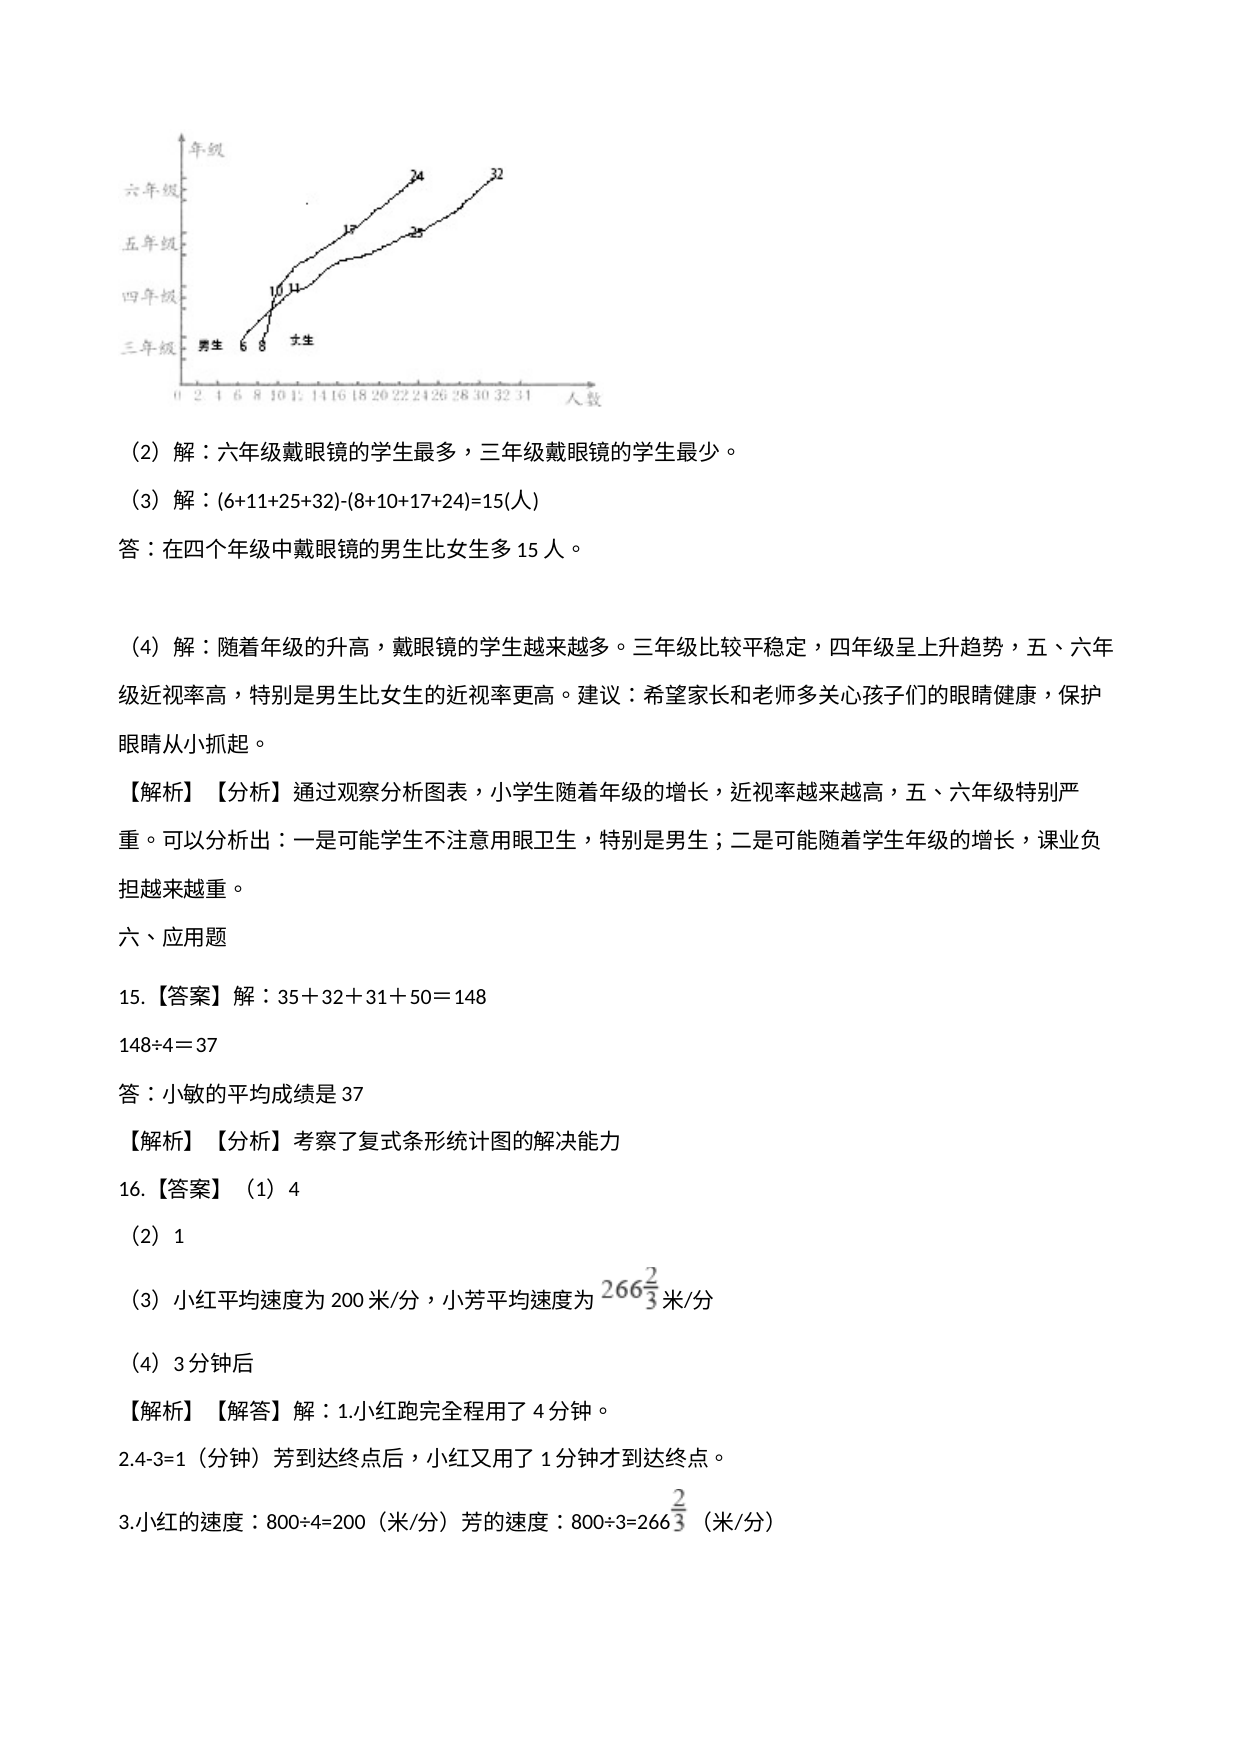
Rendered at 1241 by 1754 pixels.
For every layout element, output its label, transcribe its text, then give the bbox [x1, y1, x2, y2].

text 15.【答案】解：35＋32＋31＋50＝148 148÷4＝37 答：小敏的平均成绩是37 [118, 980, 1122, 1110]
text 六、应用题 [118, 920, 1122, 953]
text 16.【答案】（1）4 [118, 1172, 1122, 1205]
picture [601, 1267, 663, 1311]
text 2.4-3=1（分钟）芳到达终点后，小红又用了1分钟才到达终点。 [118, 1442, 1122, 1474]
text （4）3分钟后 [118, 1347, 1122, 1379]
text 3.小红的速度：800÷4=200（米/分）芳的速度：800÷3=266（米/分） [118, 1489, 1122, 1554]
text （2）解：六年级戴眼镜的学生最多，三年级戴眼镜的学生最少。 （3）解：(6+11+25+32)-(8+10+17+24)=15(人) 答：在四个年级中戴眼镜的男生比女生多15人。 （4）解：随着年级的升高，戴眼镜的学生越来越多。三年级比较平稳定，四年级呈上升趋势，五、六年级近视率高，特别是男生比女生的近视率更高。建议：希望家长和老师多关心孩子们的眼睛健康，保护眼睛从小抓起。 [118, 435, 1122, 760]
picture [118, 129, 604, 410]
text 【解析】【分析】考察了复式条形统计图的解决能力 [118, 1125, 1122, 1157]
text （2）1 [118, 1220, 1122, 1252]
text 【解析】【分析】通过观察分析图表，小学生随着年级的增长，近视率越来越高，五、六年级特别严重。可以分析出：一是可能学生不注意用眼卫生，特别是男生；二是可能随着学生年级的增长，课业负担越来越重。 [118, 775, 1122, 905]
text 【解析】【解答】解：1.小红跑完全程用了4分钟。 [118, 1394, 1122, 1427]
text （3）小红平均速度为200米/分，小芳平均速度为 米/分 [118, 1267, 1122, 1332]
picture [670, 1489, 691, 1533]
